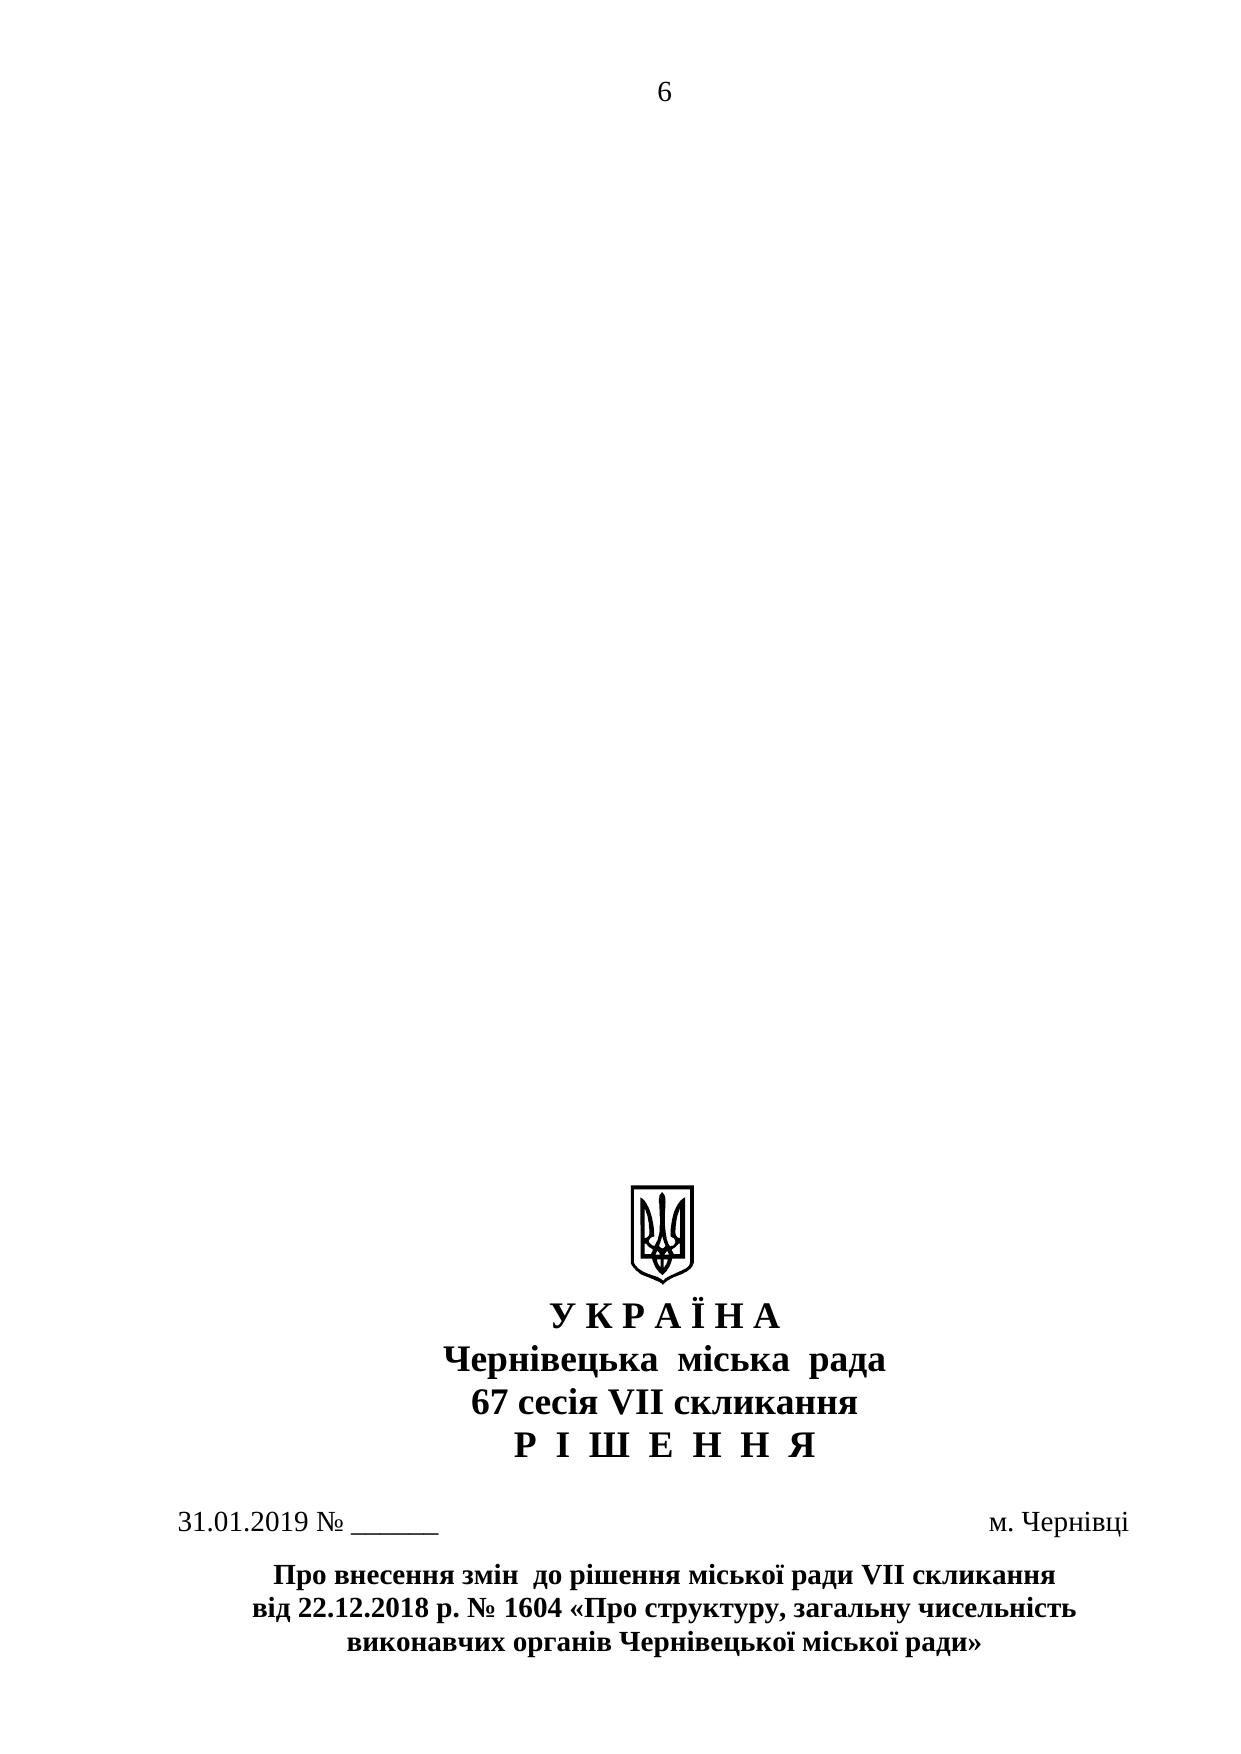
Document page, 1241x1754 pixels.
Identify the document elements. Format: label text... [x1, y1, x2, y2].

subtitle У К Р А Ї Н А [177, 1293, 1152, 1336]
text від 22.12.2018 р. № 1604 «Про структуру, загальну чисельність [177, 1590, 1152, 1624]
text Про внесення змін до рішення міської ради VII скликання [177, 1557, 1152, 1590]
text 67 сесія VІІ скликання [177, 1379, 1152, 1423]
text Р І Ш Е Н Н Я [177, 1423, 1152, 1466]
text виконавчих органів Чернівецької міської ради» [177, 1624, 1152, 1657]
text 31.01.2019 № ______ м. Чернівці [177, 1504, 1152, 1538]
title Чернівецька міська рада [177, 1336, 1152, 1379]
